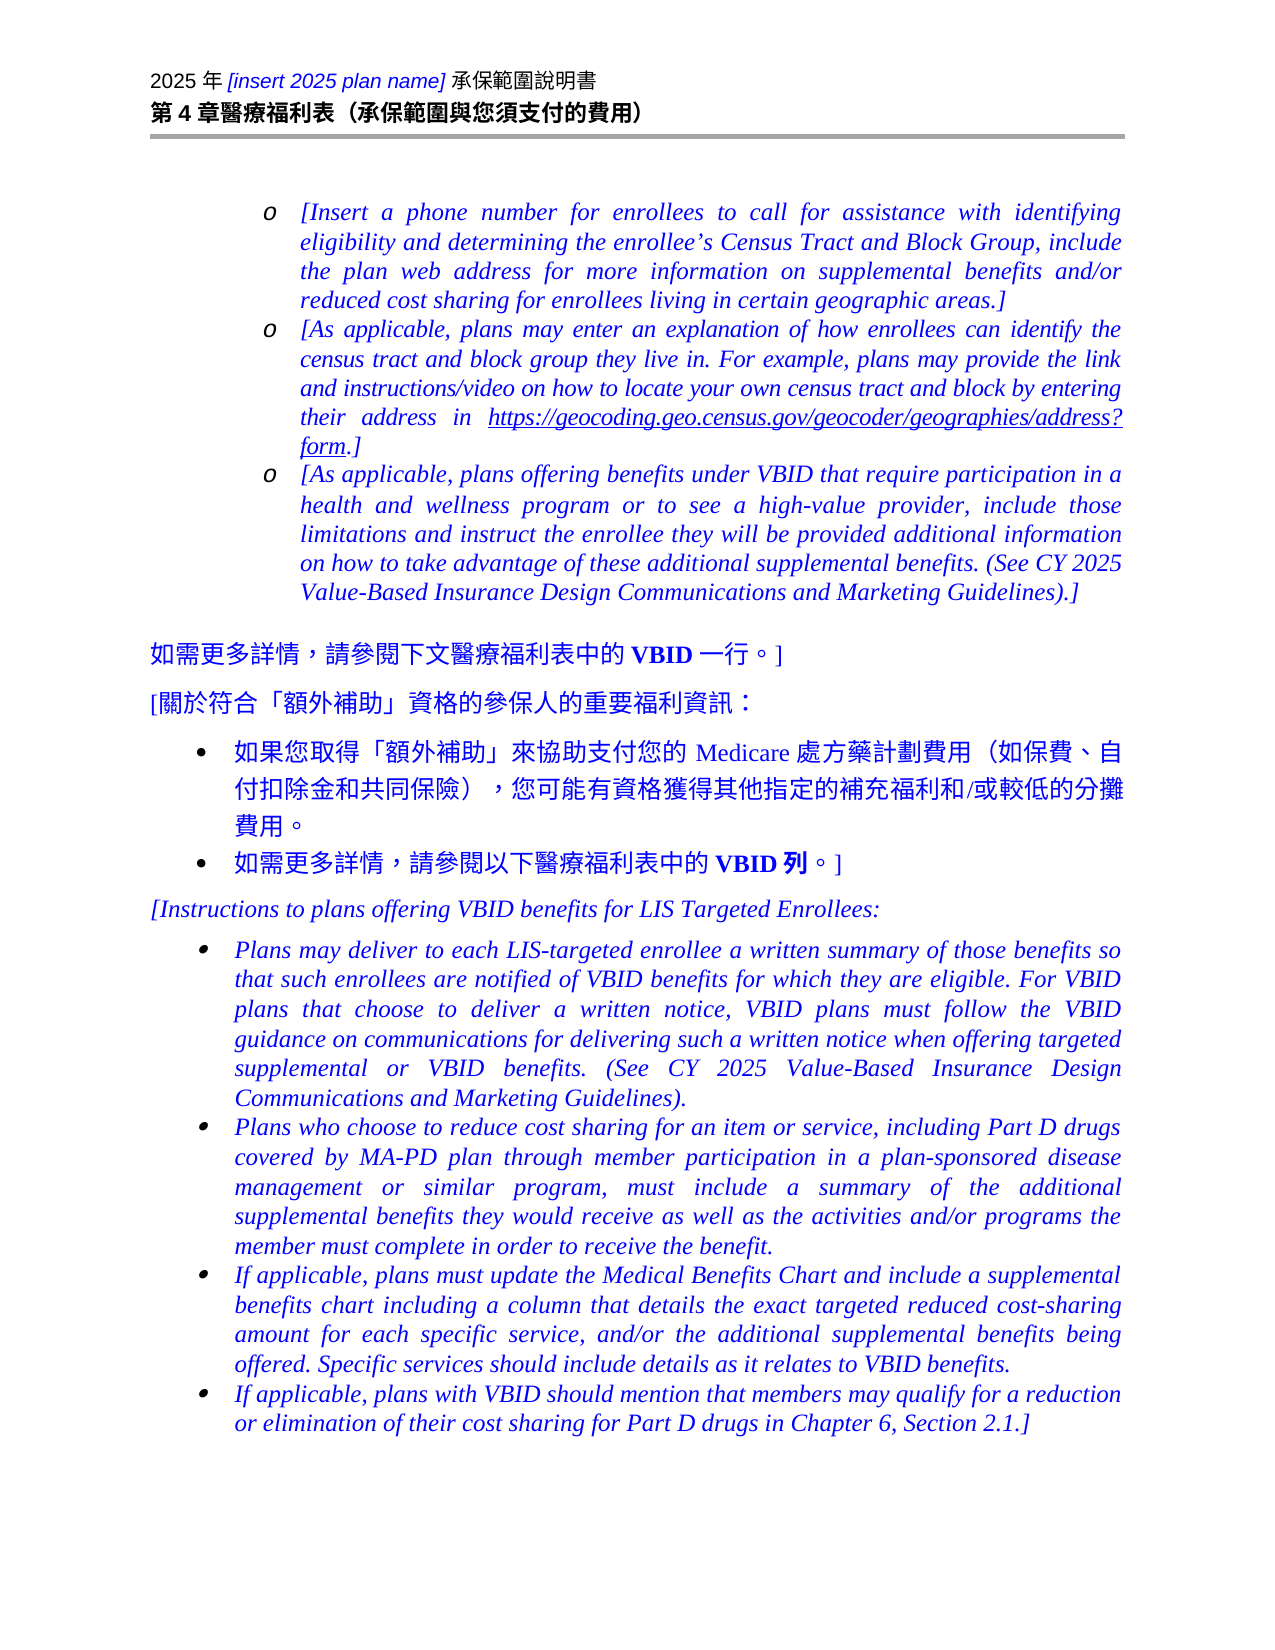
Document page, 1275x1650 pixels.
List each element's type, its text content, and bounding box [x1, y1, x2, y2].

list [Insert a phone number for enrollees to call for assistance with identifying eligibility and determining the enrollee’s Census Tract and Block Group, include the plan web address for more information on supplemental benefits and/or reduced cost sharing for enrollees living in certain geographic areas.] [262, 354, 1125, 471]
list 如果您居住在下列某些地理區域，您可能有符合獲得有針對性的補充福利和/或分攤費用減免的資格： [194, 197, 1125, 269]
list 如需更多詳情，請參閱下文醫療福利表中的 VBID 一行。] [150, 800, 1125, 836]
list [As applicable, plans offering benefits under VBID that require participation in a health and wellness program or to see a high-value provider, include those limitations and instruct the enrollee they will be provided additional information on how to take advantage of these additional supplemental benefits. (See CY 2025 Value-Based Insurance Design Communications and Marketing Guidelines).] [262, 642, 1125, 787]
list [197, 1426, 1125, 1484]
list Plans who choose to reduce cost sharing for an item or service, including Part D drugs covered by MA-PD plan through member participation in a plan-sponsored disease management or similar program, must include a summary of the additional supplemental benefits they would receive as well as the activities and/or programs the member must complete in order to receive the benefit. [197, 1278, 1125, 1425]
list [Instructions to plans offering VBID benefits for LIS Targeted Enrollees: [150, 1059, 1125, 1088]
list [As applicable, plans may enter an explanation of how enrollees can identify the census tract and block group they live in. For example, plans may provide the link and instructions/video on how to locate your own census tract and block by entering their address in https://geocoding.geo.census.gov/geocoder/geographies/address?form.] [262, 483, 1125, 629]
list Plans may deliver to each LIS-targeted enrollee a written summary of those benefits so that such enrollees are notified of VBID benefits for which they are eligible. For VBID plans that choose to deliver a written notice, VBID plans must follow the VBID guidance on communications for delivering such a written notice when offering targeted supplemental or VBID benefits. (See CY 2025 Value-Based Insurance Design Communications and Marketing Guidelines). [197, 1100, 1125, 1277]
list 如果您取得「額外補助」來協助支付您的 Medicare 處方藥計劃費用（如保費、自付扣除金和共同保險），您可能有資格獲得其他指定的補充福利和/或較低的分攤費用。 [197, 897, 1125, 1008]
list 如需更多詳情，請參閱以下醫療福利表中的 VBID 列。] [197, 1009, 1125, 1046]
list [關於符合「額外補助」資格的參保人的重要福利資訊： [150, 849, 1125, 885]
list [List all applicable census tracts and blocks groups here (e.g., Census Tract 9800 - Block Group 1); organize by county for readability]. [262, 282, 1125, 341]
